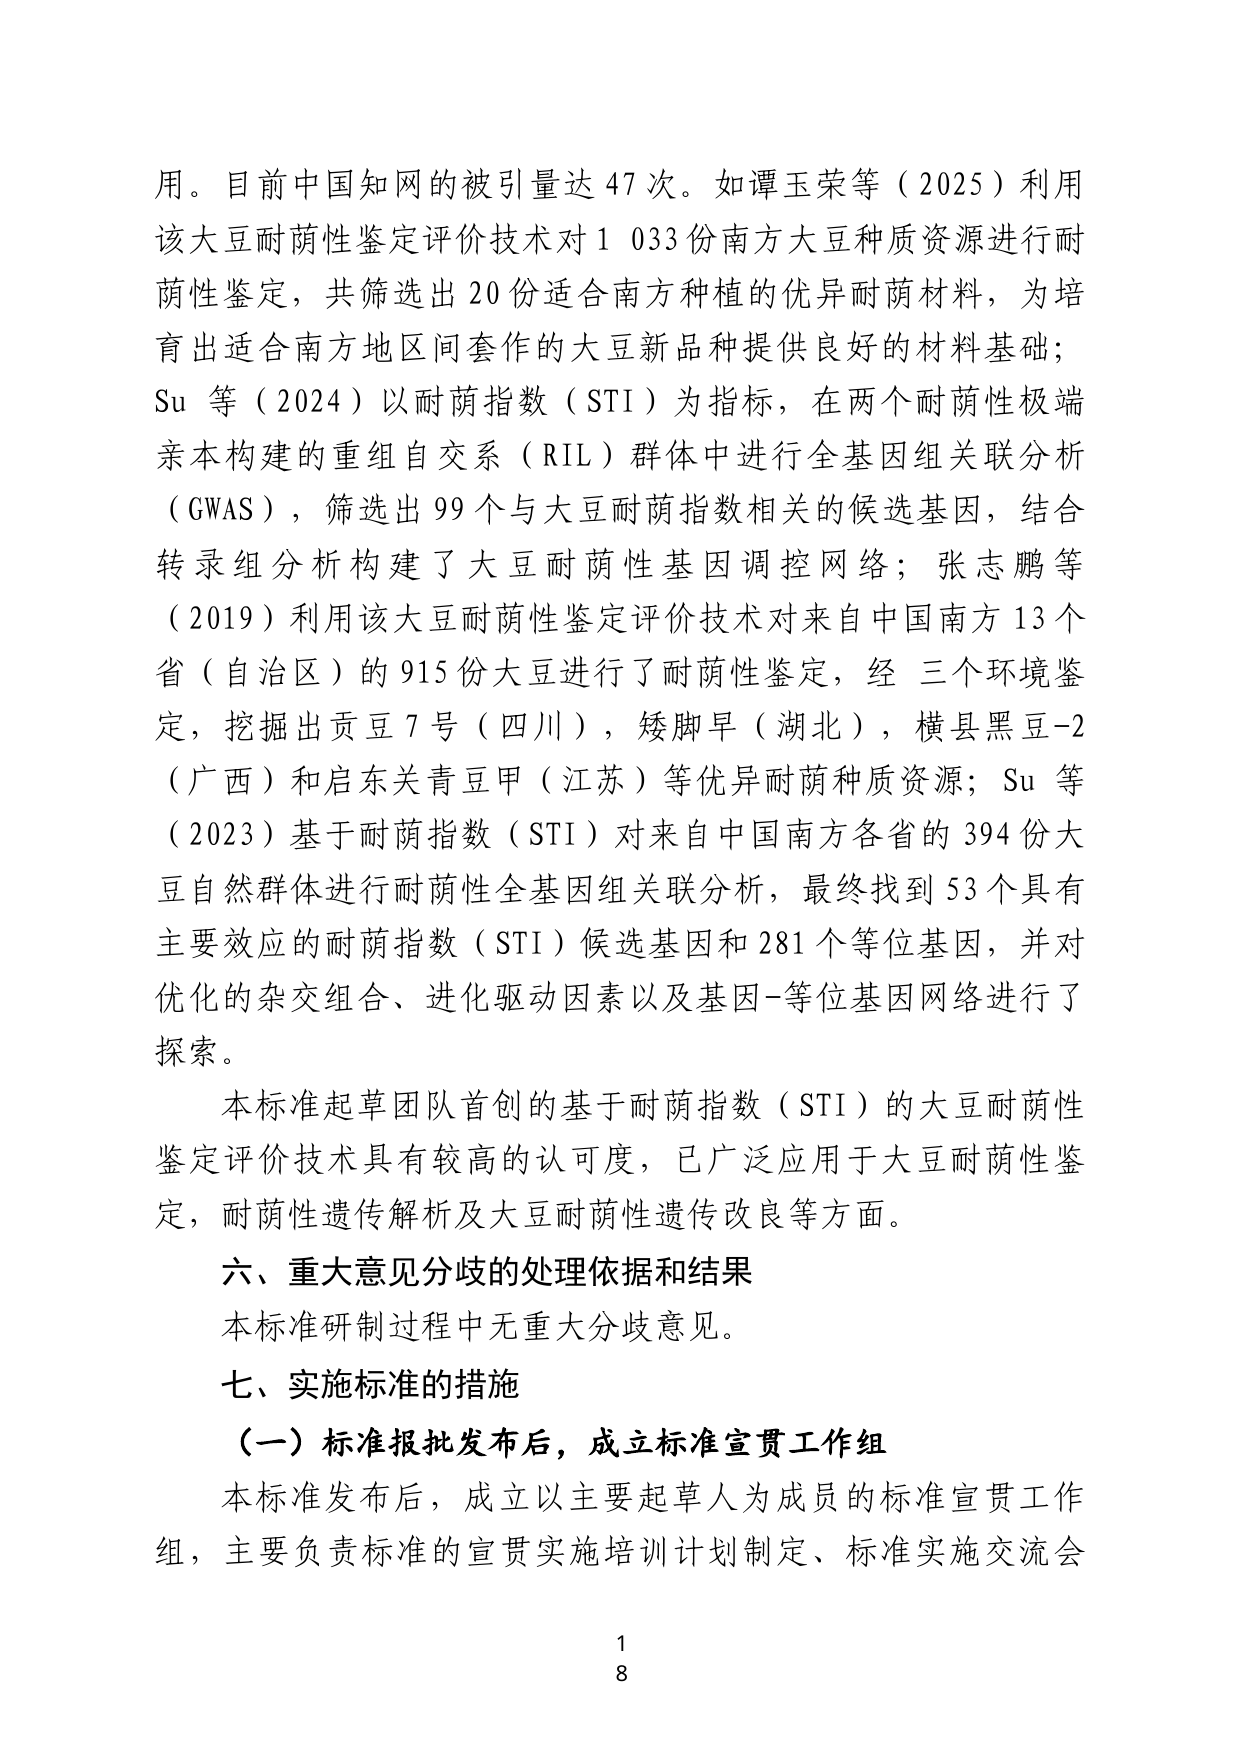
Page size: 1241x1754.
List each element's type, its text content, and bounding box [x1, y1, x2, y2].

text 本标准研制过程中无重大分歧意见。 [153, 1295, 1087, 1349]
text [153, 1466, 1087, 1574]
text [153, 153, 1087, 1074]
text 六、重大意见分歧的处理依据和结果 [153, 1237, 1087, 1295]
text （一）标准报批发布后，成立标准宣贯工作组 [153, 1408, 1087, 1466]
text 七、实施标准的措施 [153, 1349, 1087, 1408]
text 本标准起草团队首创的基于耐荫指数（STI）的大豆耐荫性鉴定评价技术具有较高的认可度，已广泛应用于大豆耐荫性鉴定，耐荫性遗传解析及大豆耐荫性遗传改良等方面。 [153, 1074, 1087, 1237]
